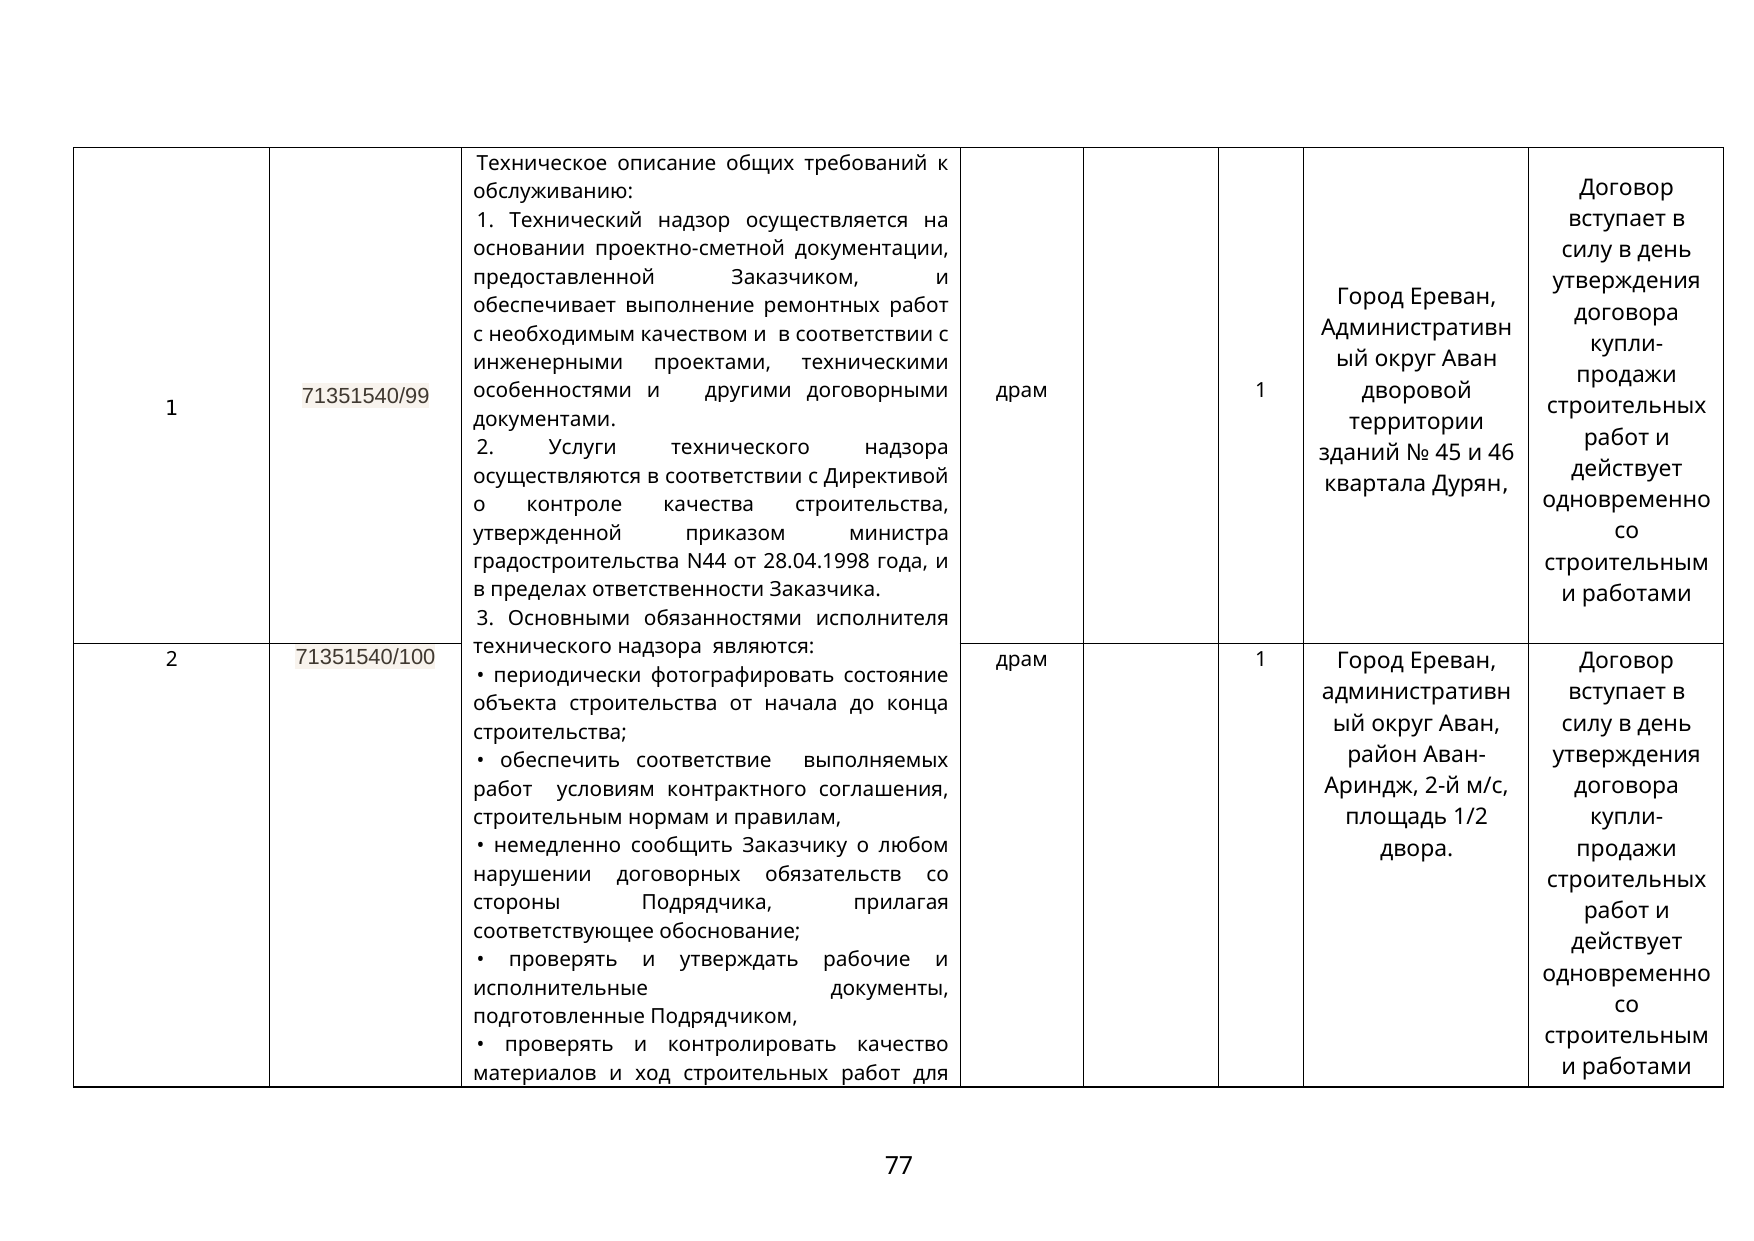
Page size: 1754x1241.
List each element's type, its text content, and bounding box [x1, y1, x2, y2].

table_cell 71351540/99 [270, 148, 461, 643]
table_cell драм [961, 644, 1083, 1086]
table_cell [1304, 644, 1528, 1086]
table_cell драм [961, 148, 1083, 643]
table_cell Город Ереван, Административный округ Аван дворовой территории зданий № 45 и 46 квартала Дурян, [1304, 148, 1528, 643]
table_cell [1084, 148, 1218, 643]
table_cell 71351540/100 [270, 644, 461, 1086]
table_cell [1084, 644, 1218, 1086]
table_cell Техническое описание общих требований к обслуживанию: 1. Технический надзор осуществляется на основании проектно-сметной документации, предоставленной Заказчиком, и обеспечивает выполнение ремонтных работ с необходимым качеством и в соответствии с инженерными проектами, техническими особенностями и другими договорными документами. 2. Услуги технического надзора осуществляются в соответствии с Директивой о контроле качества строительства, утвержденной приказом министра градостроительства N44 от 28.04.1998 года, и в пределах ответственности Заказчика. 3. Основными обязанностями исполнителя технического надзора являются: • периодически фотографировать состояние объекта строительства от начала до конца строительства; • обеспечить соответствие выполняемых работ условиям контрактного соглашения, строительным нормам и правилам, • немедленно сообщить Заказчику о любом нарушении договорных обязательств со стороны Подрядчика, прилагая соответствующее обоснование; • проверять и утверждать рабочие и исполнительные документы, подготовленные Подрядчиком, • проверять и контролировать качество материалов и ход строительных работ для обеспечения соответствия техническим условиям и другим договорным документам. Запрещать или заменять материалы, которые не соответствуют необходимым условиям; • контролировать и оценивать процесс строительства, чтобы обеспечить завершение строительства в соответствии с графиком, указанным в контракте; • проверить результаты всех испытаний, которые необходимы для обеспечения качества. Проверьте все документы (включая все объемные размеры и расчеты), необходимые для осуществления соответствующих платежей, • проводить ежедневный контроль качества и количественную проверку (осуществляя соответствующие записи в журнале), необходимые проверки работ, выполняемых в рамках договорного соглашения, • предлагать те действия, которые будут необходимы для сохранения рабочего графика в случае возникновения проблем во время строительства; • контролировать все вопросы, связанные с безопасностью строительных работ, и поручить Подрядчику установить знаки, устройства безопасности освещения и другие соответствующие меры; • выполнять необходимые ежедневные записи, необходимые для контроля выполненияконтракта (включая рабочие сертификаты и другие необходимые документы); • проводить измерения объемов работ и участвовать в составлении и утверждении исполнительных документов, • после завершения строительства предоставить Заказчику отчет о выполненных работах, прилагая фотографии, необходимые чертежи, акты закрытых работ, акты испытаний, сертификаты, • измерить работы, которые должны быть выполнены по указанию Заказчика. • обязательно присутствовать при выполнении закрываемых строительно-монтажных работ,предусмотренных в Приложении 1 к «Директиве о выполнении технического контроля качества строительства» приказа министра градостроительства от 28.04.1998 г. № 44 . Требования к отчетности: Исполнитель обязан предоставить Заказчику текущие и окончательные отчеты, которые являются документами обоснования протоколовприема-сдачи услуг. Окончательный отчет должен включать копии следующих документов: окончательные исполнительныедокументы, итоговую описательную справку осуществленных работ за весь период строительства, а также фотографии завершенного строительного объекта. Текущие отчеты также представляются в течение пяти рабочих дней после подписания Поставщиком услуг каждого исполнительного протокола вместе с протоколами приема-сдачи услуг. Окончательный отчет представляется в течение пяти рабочих дней после подписания Поставщиком услуг окончательного отчета об исполнении строительных работ. Для оказания консультационных услуг необходима лицензия 2 класса технического контроля качества строительства. Вкладка «Лицензия»: жилые, общественные и промышленные сооружения. [462, 148, 960, 1086]
table_cell 1 [1219, 644, 1303, 1086]
table_cell Договор вступает в силу в день утверждения договора купли-продажи строительных работ и действует одновременно со строительными работами [1529, 148, 1723, 643]
table_cell 2 [74, 644, 269, 1086]
table_cell 1 [1219, 148, 1303, 643]
table_cell 1 [74, 148, 269, 643]
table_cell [1529, 644, 1723, 1086]
